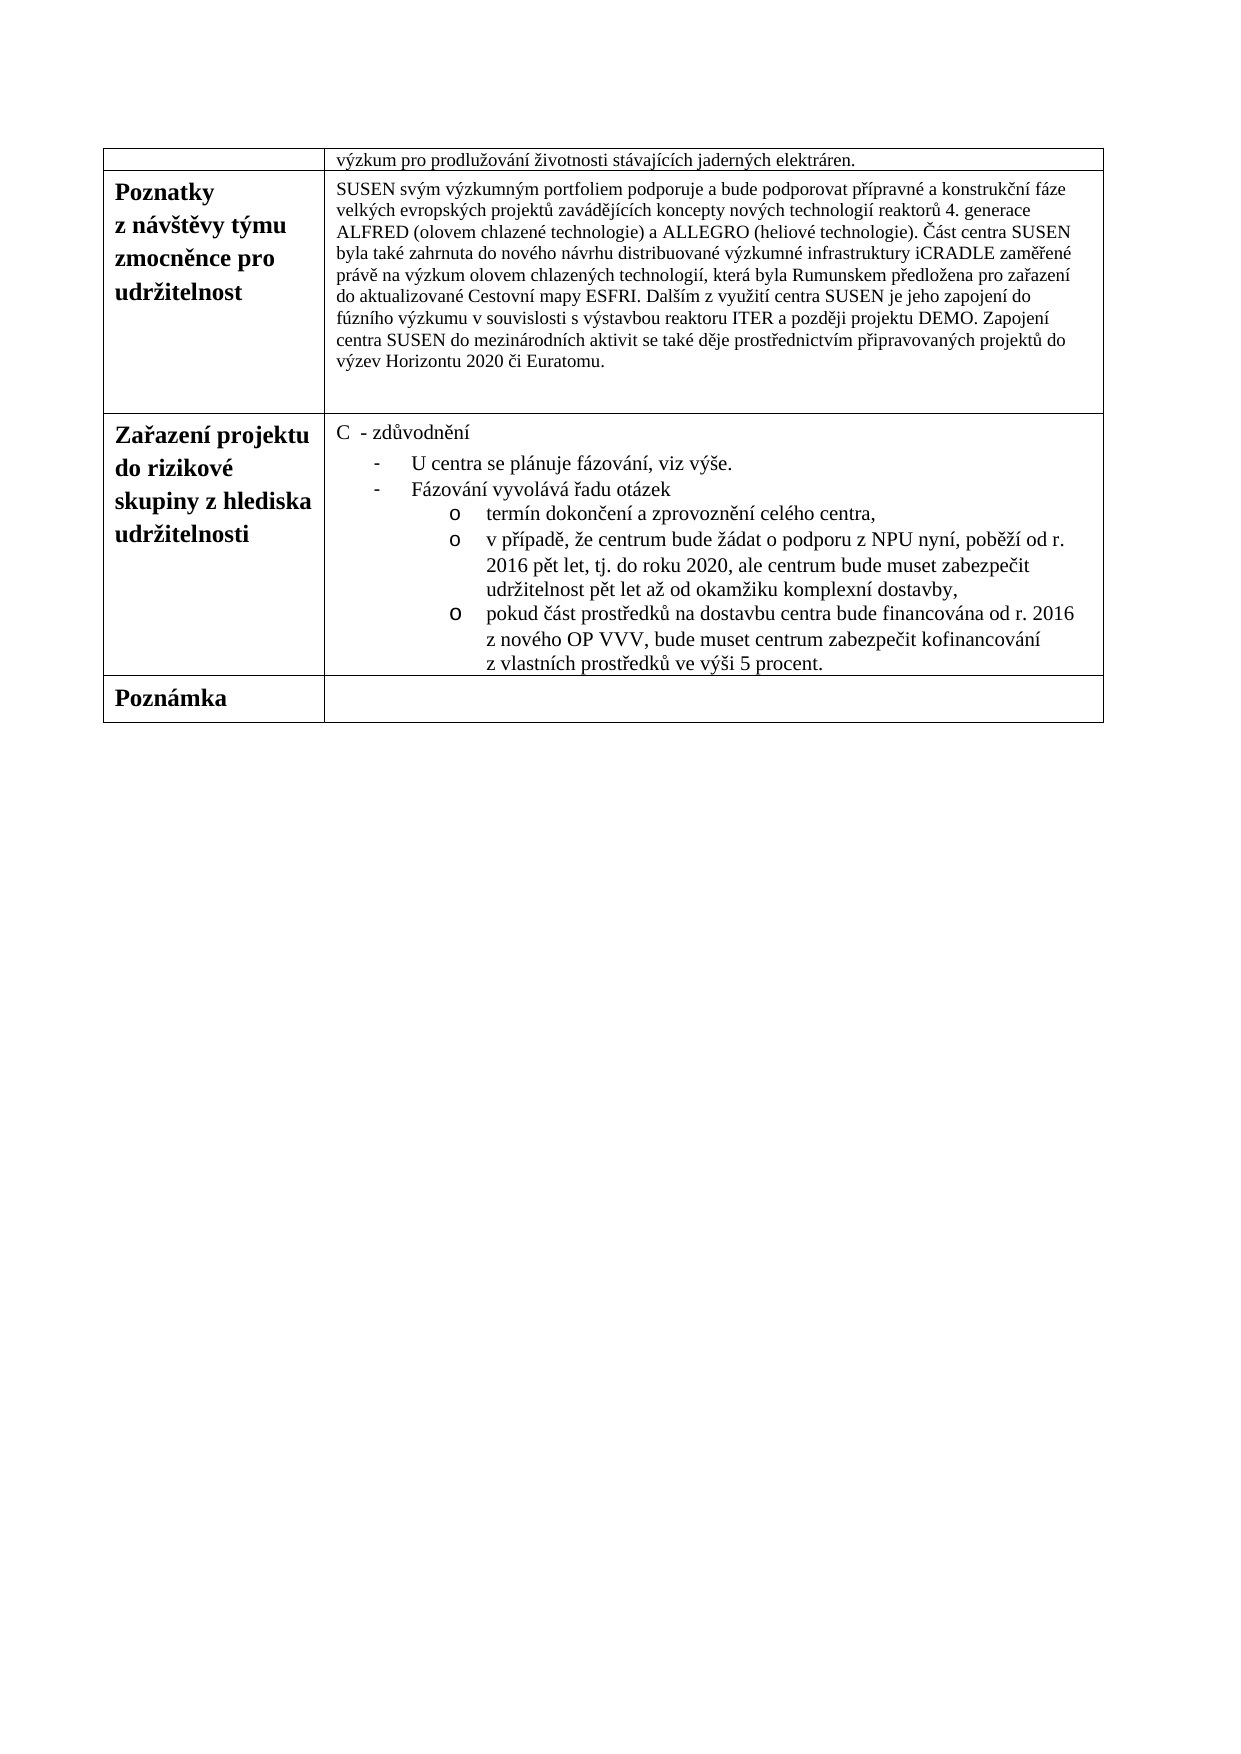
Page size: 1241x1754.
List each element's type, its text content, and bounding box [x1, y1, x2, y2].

table_cell Zařazení projektu do rizikové skupiny z hlediska udržitelnosti [104, 414, 324, 675]
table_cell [104, 149, 324, 170]
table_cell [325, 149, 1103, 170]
table_cell [325, 676, 1103, 722]
table_cell Poznámka [104, 676, 324, 722]
table_cell C - zdůvodnění U centra se plánuje fázování, viz výše. Fázování vyvolává řadu otázek termín dokončení a zprovoznění celého centra, v případě, že centrum bude žádat o podporu z NPU nyní, poběží od r. 2016 pět let, tj. do roku 2020, ale centrum bude muset zabezpečit udržitelnost pět let až od okamžiku komplexní dostavby, pokud část prostředků na dostavbu centra bude financována od r. 2016 z nového OP VVV, bude muset centrum zabezpečit kofinancování z vlastních prostředků ve výši 5 procent. [325, 414, 1103, 675]
table_cell Poznatky z návštěvy týmu zmocněnce pro udržitelnost [104, 171, 324, 413]
table_cell SUSEN svým výzkumným portfoliem podporuje a bude podporovat přípravné a konstrukční fáze velkých evropských projektů zavádějících koncepty nových technologií reaktorů 4. generace ALFRED (olovem chlazené technologie) a ALLEGRO (heliové technologie). Část centra SUSEN byla také zahrnuta do nového návrhu distribuované výzkumné infrastruktury iCRADLE zaměřené právě na výzkum olovem chlazených technologií, která byla Rumunskem předložena pro zařazení do aktualizované Cestovní mapy ESFRI. Dalším z využití centra SUSEN je jeho zapojení do fúzního výzkumu v souvislosti s výstavbou reaktoru ITER a později projektu DEMO. Zapojení centra SUSEN do mezinárodních aktivit se také děje prostřednictvím připravovaných projektů do výzev Horizontu 2020 či Euratomu. [325, 171, 1103, 413]
